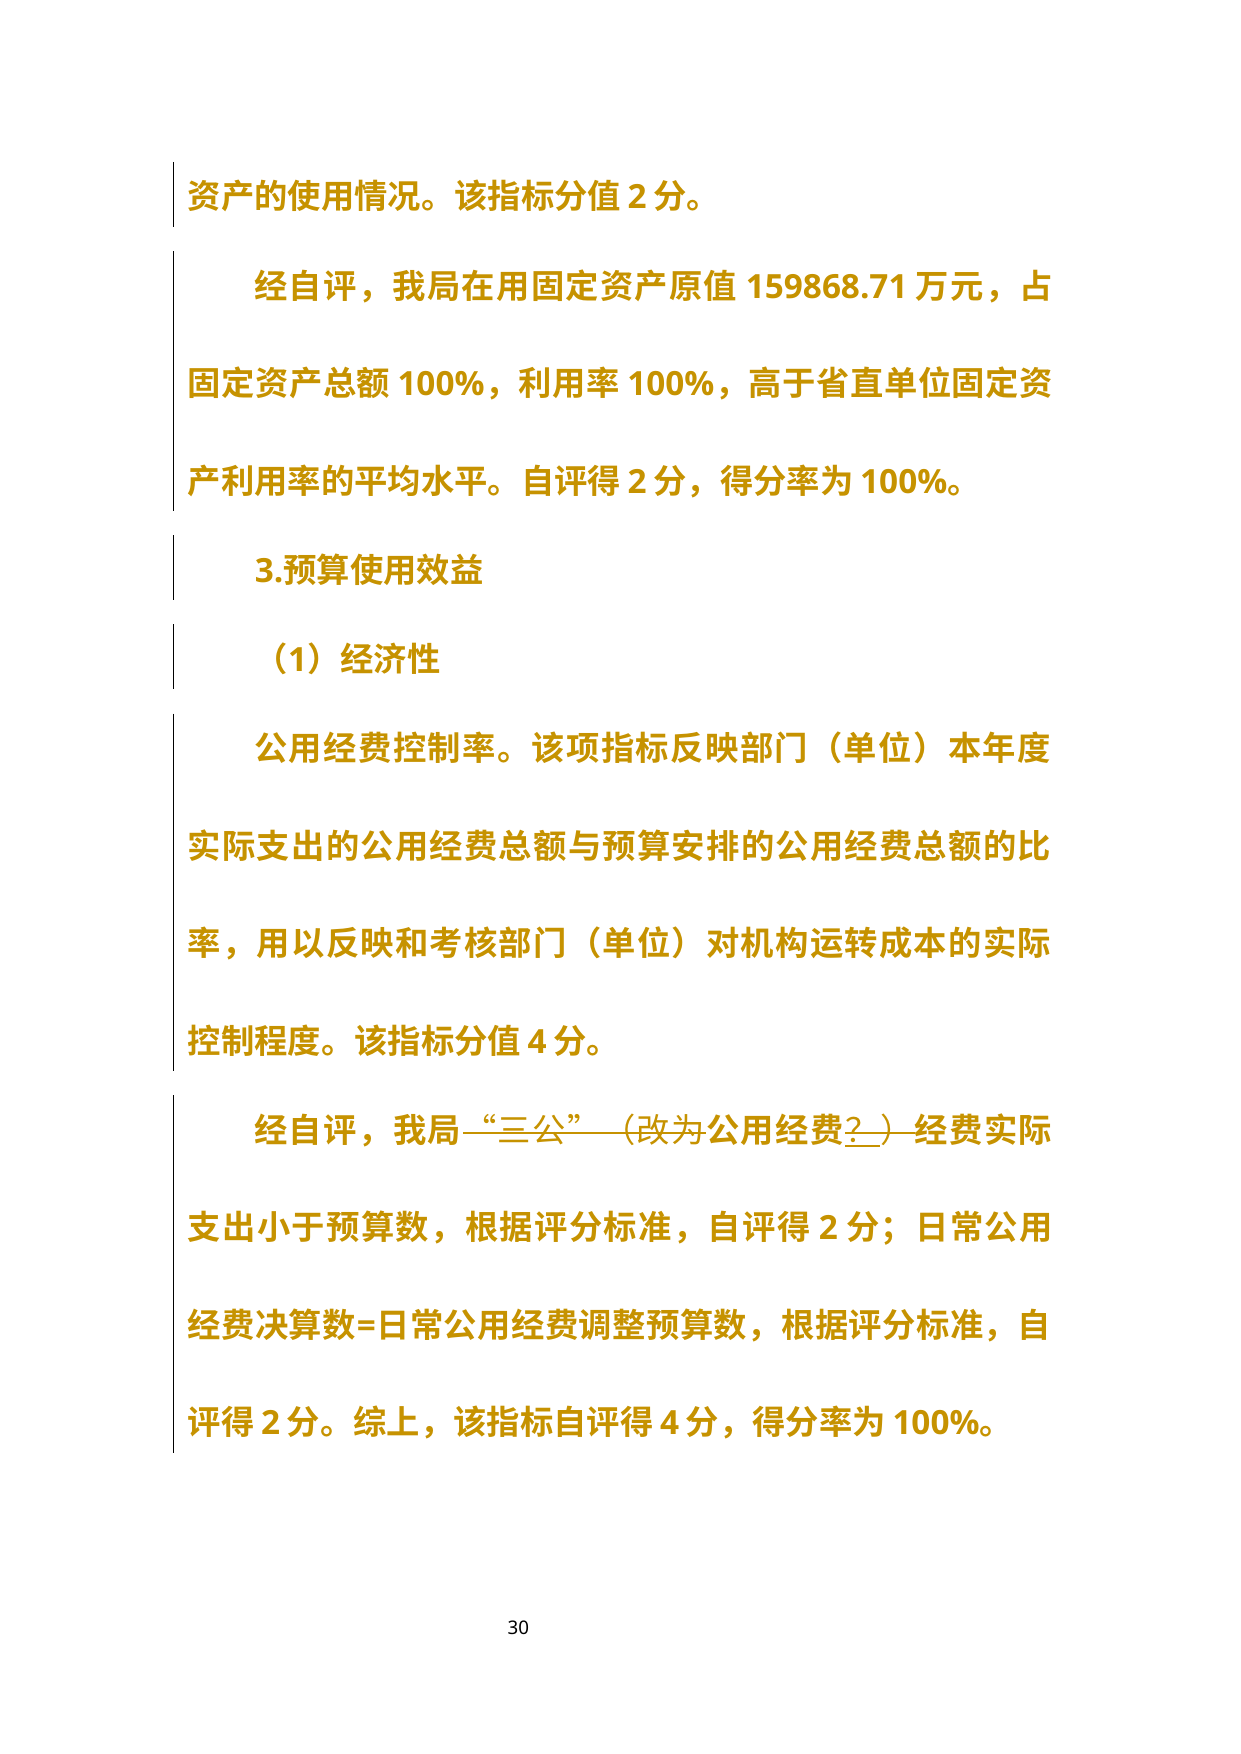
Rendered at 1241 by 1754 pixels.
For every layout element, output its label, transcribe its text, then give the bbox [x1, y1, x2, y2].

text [187, 162, 1053, 227]
text 公用经费控制率。该项指标反映部门（单位）本年度实际支出的公用经费总额与预算安排的公用经费总额的比率，用以反映和考核部门（单位）对机构运转成本的实际控制程度。该指标分值4分。 [187, 714, 1053, 1071]
text 经自评，我局公用经费经费实际支出小于预算数，根据评分标准，自评得2分；日常公用经费决算数=日常公用经费调整预算数，根据评分标准，自评得2分。综上，该指标自评得4分，得分率为100%。 [187, 1095, 1053, 1453]
subtitle 3.预算使用效益 [187, 535, 1053, 600]
text 经自评，我局在用固定资产原值159868.71万元，占固定资产总额100%，利用率100%，高于省直单位固定资产利用率的平均水平。自评得2分，得分率为100%。 [187, 251, 1053, 511]
subtitle （1）经济性 [187, 624, 1053, 689]
